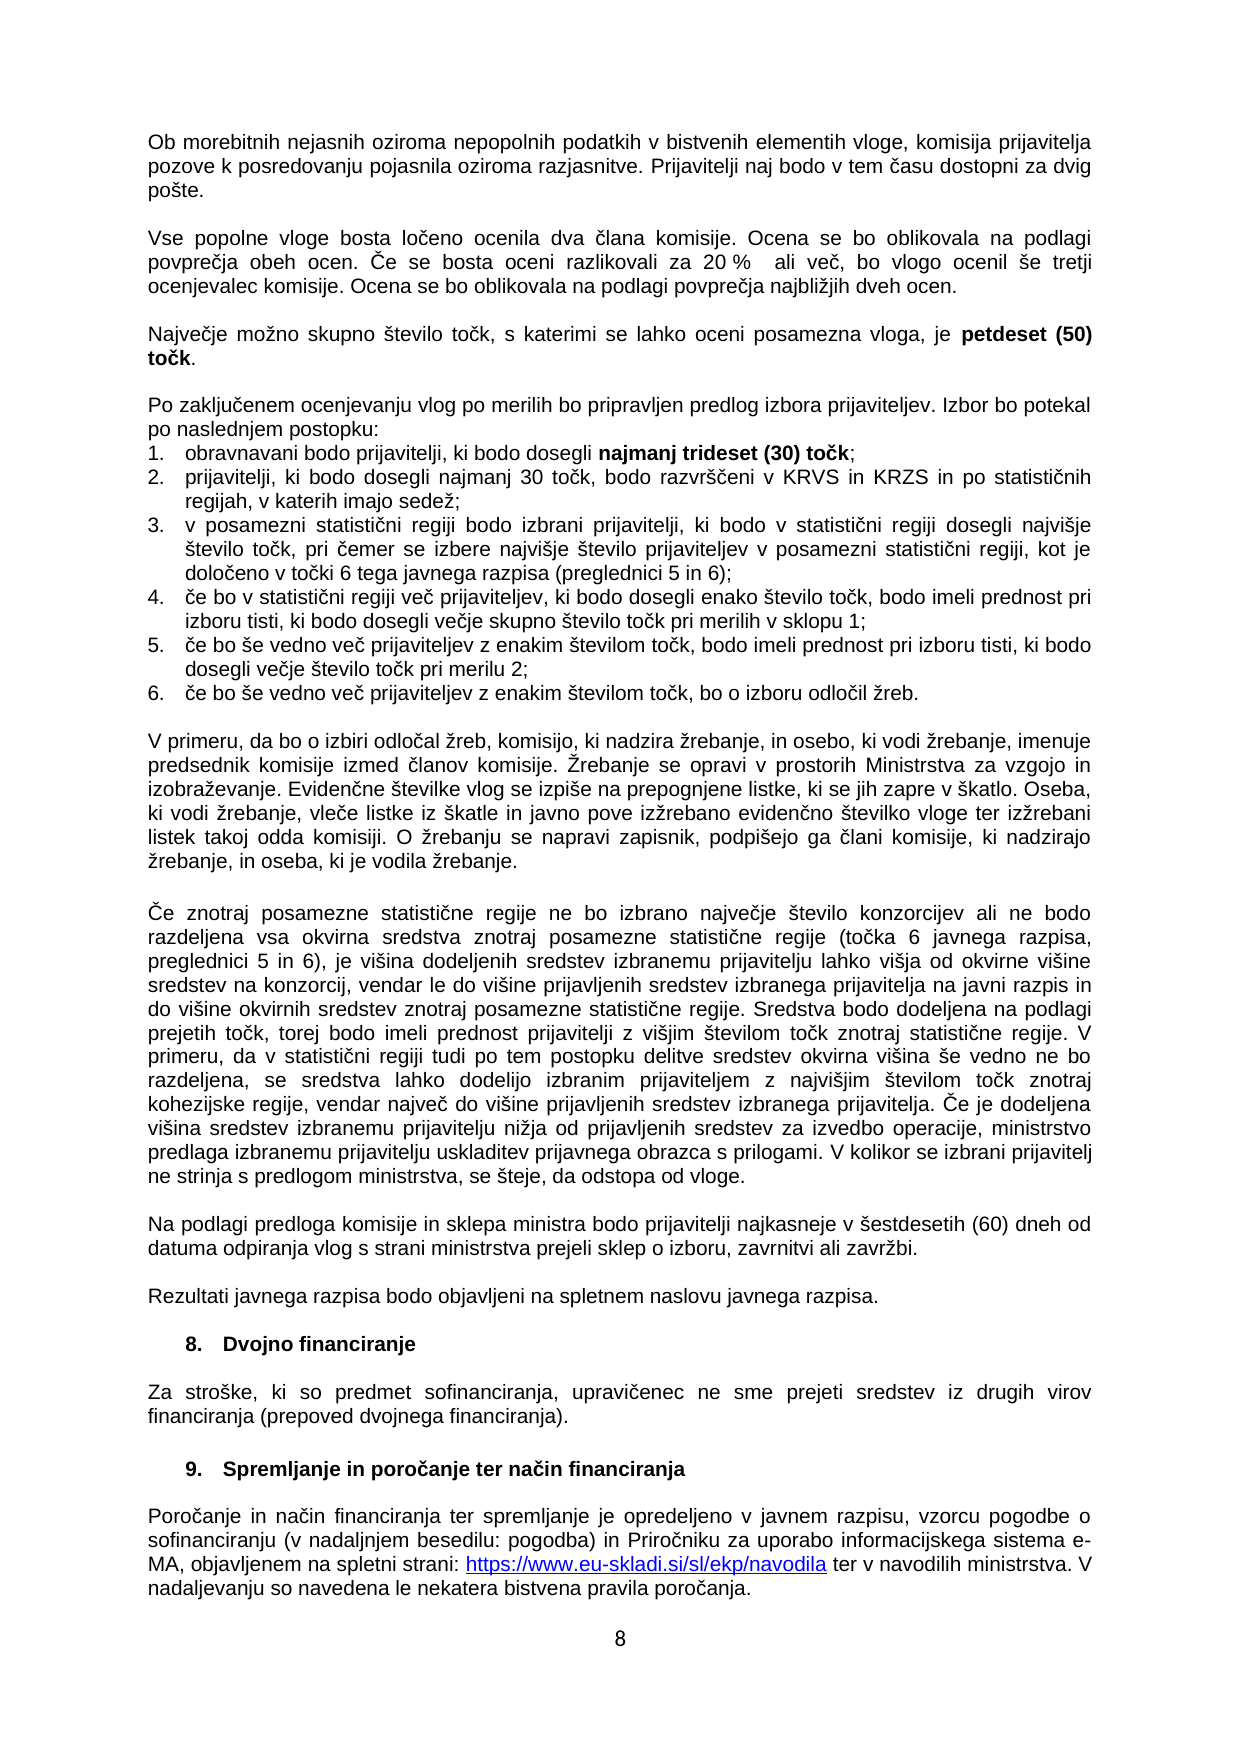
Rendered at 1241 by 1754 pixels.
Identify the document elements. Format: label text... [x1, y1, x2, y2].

list v posamezni statistični regiji bodo izbrani prijavitelji, ki bodo v statistični regiji dosegli najvišje število točk, pri čemer se izbere najvišje število prijaviteljev v posamezni statistični regiji, kot je določeno v točki 6 tega javnega razpisa (preglednici 5 in 6); [147, 513, 1093, 585]
text Največje možno skupno število točk, s katerimi se lahko oceni posamezna vloga, je petdeset (50) točk. [148, 321, 1093, 369]
text Na podlagi predloga komisije in sklepa ministra bodo prijavitelji najkasneje v šestdesetih (60) dneh od datuma odpiranja vlog s strani ministrstva prejeli sklep o izboru, zavrnitvi ali zavržbi. [148, 1212, 1093, 1260]
text Za stroške, ki so predmet sofinanciranja, upravičenec ne sme prejeti sredstev iz drugih virov financiranja (prepoved dvojnega financiranja). [148, 1380, 1093, 1428]
text Ob morebitnih nejasnih oziroma nepopolnih podatkih v bistvenih elementih vloge, komisija prijavitelja pozove k posredovanju pojasnila oziroma razjasnitve. Prijavitelji naj bodo v tem času dostopni za dvig pošte. [148, 130, 1093, 202]
list Spremljanje in poročanje ter način financiranja [185, 1456, 1093, 1480]
list obravnavani bodo prijavitelji, ki bodo dosegli najmanj trideset (30) točk; [147, 441, 1093, 465]
text Po zaključenem ocenjevanju vlog po merilih bo pripravljen predlog izbora prijaviteljev. Izbor bo potekal po naslednjem postopku: [148, 393, 1093, 441]
text Vse popolne vloge bosta ločeno ocenila dva člana komisije. Ocena se bo oblikovala na podlagi povprečja obeh ocen. Če se bosta oceni razlikovali za 20 % ali več, bo vlogo ocenil še tretji ocenjevalec komisije. Ocena se bo oblikovala na podlagi povprečja najbližjih dveh ocen. [148, 226, 1093, 297]
list če bo še vedno več prijaviteljev z enakim številom točk, bodo imeli prednost pri izboru tisti, ki bodo dosegli večje število točk pri merilu 2; [147, 633, 1093, 681]
text Če znotraj posamezne statistične regije ne bo izbrano največje število konzorcijev ali ne bodo razdeljena vsa okvirna sredstva znotraj posamezne statistične regije (točka 6 javnega razpisa, preglednici 5 in 6), je višina dodeljenih sredstev izbranemu prijavitelju lahko višja od okvirne višine sredstev na konzorcij, vendar le do višine prijavljenih sredstev izbranega prijavitelja na javni razpis in do višine okvirnih sredstev znotraj posamezne statistične regije. Sredstva bodo dodeljena na podlagi prejetih točk, torej bodo imeli prednost prijavitelji z višjim številom točk znotraj statistične regije. V primeru, da v statistični regiji tudi po tem postopku delitve sredstev okvirna višina še vedno ne bo razdeljena, se sredstva lahko dodelijo izbranim prijaviteljem z najvišjim številom točk znotraj kohezijske regije, vendar največ do višine prijavljenih sredstev izbranega prijavitelja. Če je dodeljena višina sredstev izbranemu prijavitelju nižja od prijavljenih sredstev za izvedbo operacije, ministrstvo predlaga izbranemu prijavitelju uskladitev prijavnega obrazca s prilogami. V kolikor se izbrani prijavitelj ne strinja s predlogom ministrstva, se šteje, da odstopa od vloge. [148, 901, 1093, 1188]
text Rezultati javnega razpisa bodo objavljeni na spletnem naslovu javnega razpisa. [148, 1284, 1093, 1308]
text V primeru, da bo o izbiri odločal žreb, komisijo, ki nadzira žrebanje, in osebo, ki vodi žrebanje, imenuje predsednik komisije izmed članov komisije. Žrebanje se opravi v prostorih Ministrstva za vzgojo in izobraževanje. Evidenčne številke vlog se izpiše na prepognjene listke, ki se jih zapre v škatlo. Oseba, ki vodi žrebanje, vleče listke iz škatle in javno pove izžrebano evidenčno številko vloge ter izžrebani listek takoj odda komisiji. O žrebanju se napravi zapisnik, podpišejo ga člani komisije, ki nadzirajo žrebanje, in oseba, ki je vodila žrebanje. [148, 729, 1093, 872]
list prijavitelji, ki bodo dosegli najmanj 30 točk, bodo razvrščeni v KRVS in KRZS in po statističnih regijah, v katerih imajo sedež; [147, 465, 1093, 513]
list če bo še vedno več prijaviteljev z enakim številom točk, bo o izboru odločil žreb. [147, 681, 1093, 705]
text Poročanje in način financiranja ter spremljanje je opredeljeno v javnem razpisu, vzorcu pogodbe o sofinanciranju (v nadaljnjem besedilu: pogodba) in Priročniku za uporabo informacijskega sistema e-MA, objavljenem na spletni strani: https://www.eu-skladi.si/sl/ekp/navodila ter v navodilih ministrstva. V nadaljevanju so navedena le nekatera bistvena pravila poročanja. [148, 1504, 1093, 1600]
list če bo v statistični regiji več prijaviteljev, ki bodo dosegli enako število točk, bodo imeli prednost pri izboru tisti, ki bodo dosegli večje skupno število točk pri merilih v sklopu 1; [147, 585, 1093, 633]
list Dvojno financiranje [185, 1332, 1093, 1356]
